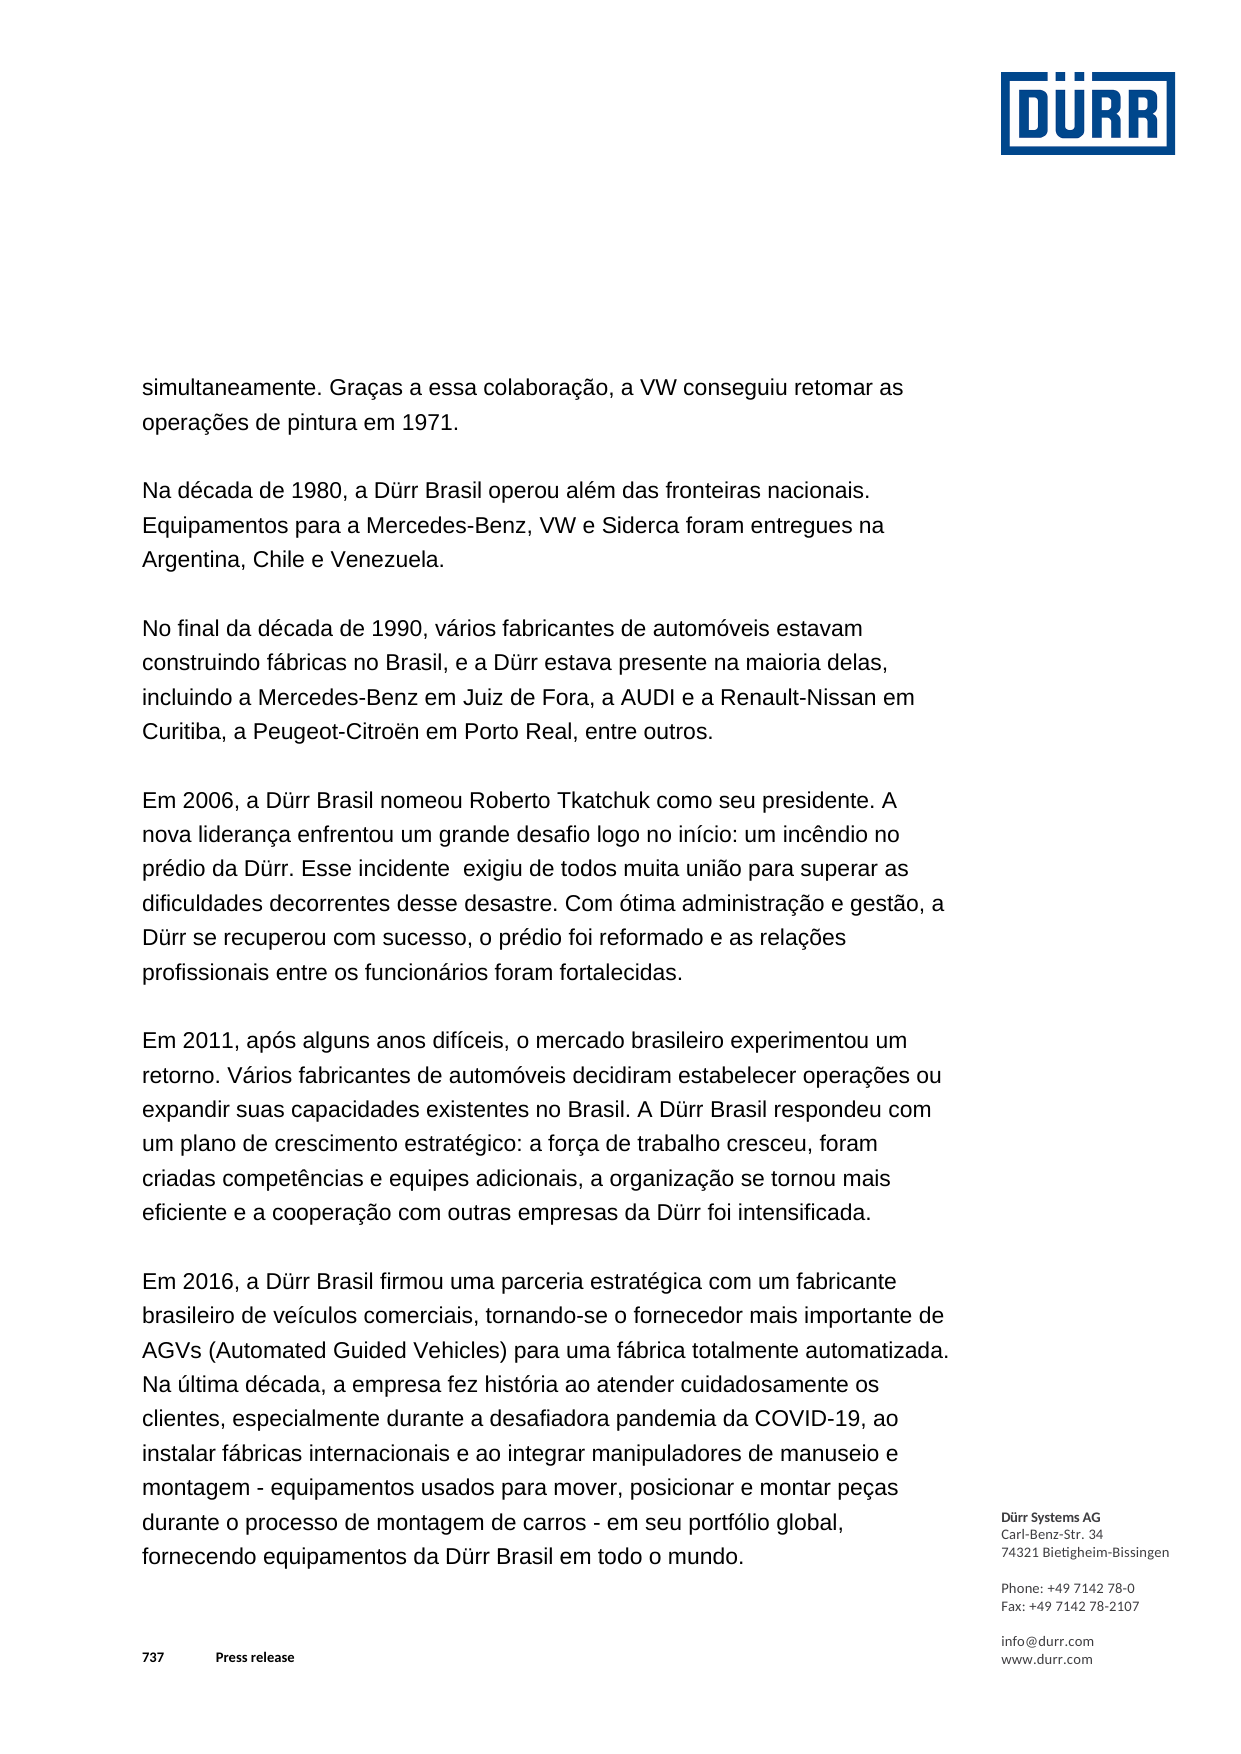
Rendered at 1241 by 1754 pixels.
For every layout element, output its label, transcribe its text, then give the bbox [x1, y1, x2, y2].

text Na década de 1980, a Dürr Brasil operou além das fronteiras nacionais. Equipamentos para a Mercedes-Benz, VW e Siderca foram entregues na Argentina, Chile e Venezuela. [142, 469, 951, 572]
text No final da década de 1990, vários fabricantes de automóveis estavam construindo fábricas no Brasil, e a Dürr estava presente na maioria delas, incluindo a Mercedes-Benz em Juiz de Fora, a AUDI e a Renault-Nissan em Curitiba, a Peugeot-Citroën em Porto Real, entre outros. [142, 607, 951, 744]
picture [1001, 72, 1175, 155]
text Em 2016, a Dürr Brasil firmou uma parceria estratégica com um fabricante brasileiro de veículos comerciais, tornando-se o fornecedor mais importante de AGVs (Automated Guided Vehicles) para uma fábrica totalmente automatizada. Na última década, a empresa fez história ao atender cuidadosamente os clientes, especialmente durante a desafiadora pandemia da COVID-19, ao instalar fábricas internacionais e ao integrar manipuladores de manuseio e montagem - equipamentos usados para mover, posicionar e montar peças durante o processo de montagem de carros - em seu portfólio global, fornecendo equipamentos da Dürr Brasil em todo o mundo. [142, 1260, 951, 1569]
text Em 2006, a Dürr Brasil nomeou Roberto Tkatchuk como seu presidente. A nova liderança enfrentou um grande desafio logo no início: um incêndio no prédio da Dürr. Esse incidente exigiu de todos muita união para superar as dificuldades decorrentes desse desastre. Com ótima administração e gestão, a Dürr se recuperou com sucesso, o prédio foi reformado e as relações profissionais entre os funcionários foram fortalecidas. [142, 779, 951, 985]
text Em 2011, após alguns anos difíceis, o mercado brasileiro experimentou um retorno. Vários fabricantes de automóveis decidiram estabelecer operações ou expandir suas capacidades existentes no Brasil. A Dürr Brasil respondeu com um plano de crescimento estratégico: a força de trabalho cresceu, foram criadas competências e equipes adicionais, a organização se tornou mais eficiente e a cooperação com outras empresas da Dürr foi intensificada. [142, 1019, 951, 1226]
